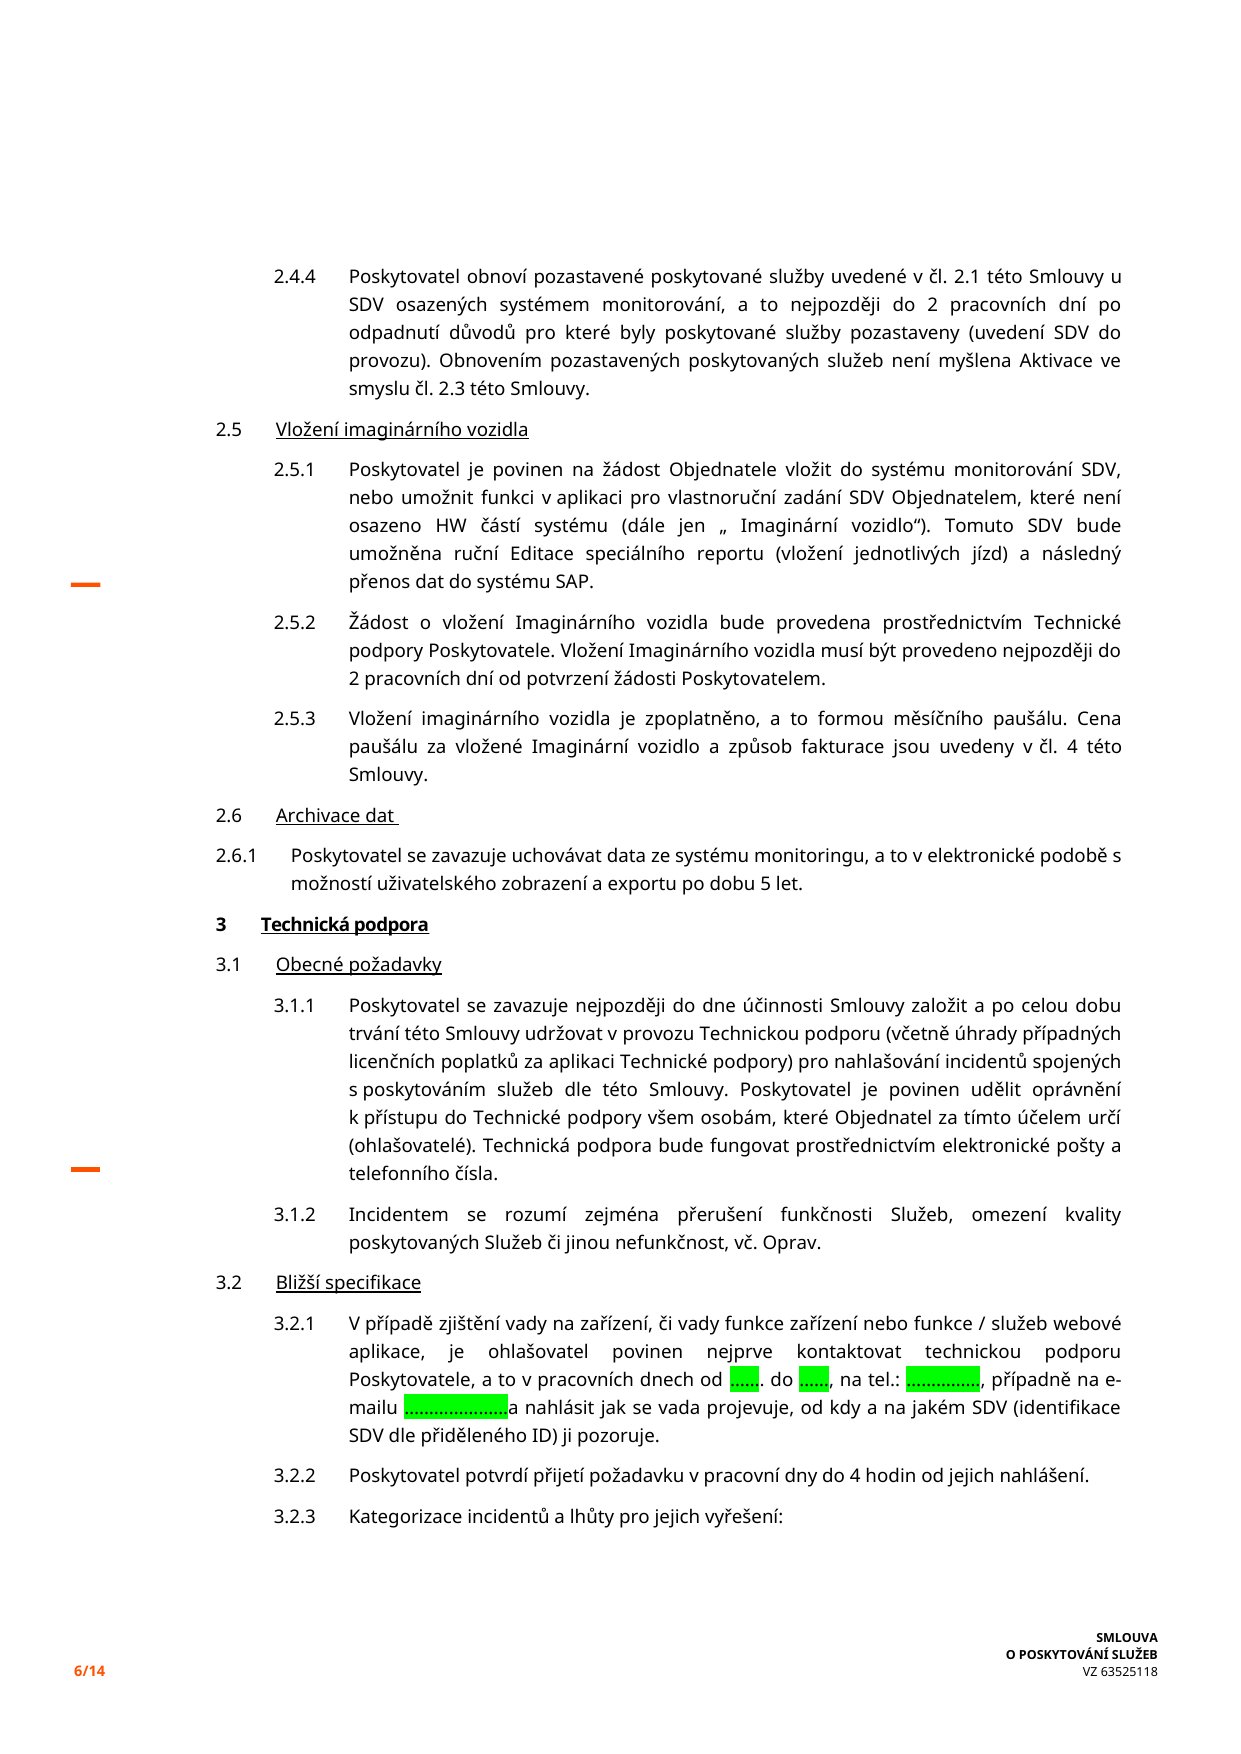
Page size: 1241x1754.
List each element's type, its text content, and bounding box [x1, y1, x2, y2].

subtitle Archivace dat [216, 802, 1122, 828]
subtitle Kategorizace incidentů a lhůty pro jejich vyřešení: [273, 1503, 1122, 1529]
subtitle Bližší specifikace [216, 1269, 1122, 1295]
subtitle Incidentem se rozumí zejména přerušení funkčnosti Služeb, omezení kvality poskytovaných Služeb či jinou nefunkčnost, vč. Oprav. [273, 1201, 1122, 1254]
subtitle Poskytovatel se zavazuje uchovávat data ze systému monitoringu, a to v elektronické podobě s možností uživatelského zobrazení a exportu po dobu 5 let. [216, 843, 1122, 896]
subtitle Poskytovatel potvrdí přijetí požadavku v pracovní dny do 4 hodin od jejich nahlášení. [273, 1463, 1122, 1488]
subtitle Technická podpora [216, 911, 1122, 937]
subtitle Poskytovatel obnoví pozastavené poskytované služby uvedené v čl. 2.1 této Smlouvy u SDV osazených systémem monitorování, a to nejpozději do 2 pracovních dní po odpadnutí důvodů pro které byly poskytované služby pozastaveny (uvedení SDV do provozu). Obnovením pozastavených poskytovaných služeb není myšlena Aktivace ve smyslu čl. 2.3 této Smlouvy. [273, 263, 1122, 401]
subtitle V případě zjištění vady na zařízení, či vady funkce zařízení nebo funkce / služeb webové aplikace, je ohlašovatel povinen nejprve kontaktovat technickou podporu Poskytovatele, a to v pracovních dnech od ……. do ……, na tel.: ……………, případně na e-mailu …………………a nahlásit jak se vada projevuje, od kdy a na jakém SDV (identifikace SDV dle přiděleného ID) ji pozoruje. [273, 1310, 1122, 1448]
subtitle Poskytovatel je povinen na žádost Objednatele vložit do systému monitorování SDV, nebo umožnit funkci v aplikaci pro vlastnoruční zadání SDV Objednatelem, které není osazeno HW částí systému (dále jen „ Imaginární vozidlo“). Tomuto SDV bude umožněna ruční Editace speciálního reportu (vložení jednotlivých jízd) a následný přenos dat do systému SAP. [273, 456, 1122, 594]
subtitle Vložení imaginárního vozidla je zpoplatněno, a to formou měsíčního paušálu. Cena paušálu za vložené Imaginární vozidlo a způsob fakturace jsou uvedeny v čl. 4 této Smlouvy. [273, 706, 1122, 787]
subtitle Vložení imaginárního vozidla [216, 416, 1122, 441]
subtitle Žádost o vložení Imaginárního vozidla bude provedena prostřednictvím Technické podpory Poskytovatele. Vložení Imaginárního vozidla musí být provedeno nejpozději do 2 pracovních dní od potvrzení žádosti Poskytovatelem. [273, 609, 1122, 691]
subtitle Obecné požadavky [216, 952, 1122, 977]
subtitle Poskytovatel se zavazuje nejpozději do dne účinnosti Smlouvy založit a po celou dobu trvání této Smlouvy udržovat v provozu Technickou podporu (včetně úhrady případných licenčních poplatků za aplikaci Technické podpory) pro nahlašování incidentů spojených s poskytováním služeb dle této Smlouvy. Poskytovatel je povinen udělit oprávnění k přístupu do Technické podpory všem osobám, které Objednatel za tímto účelem určí (ohlašovatelé). Technická podpora bude fungovat prostřednictvím elektronické pošty a telefonního čísla. [273, 992, 1122, 1186]
